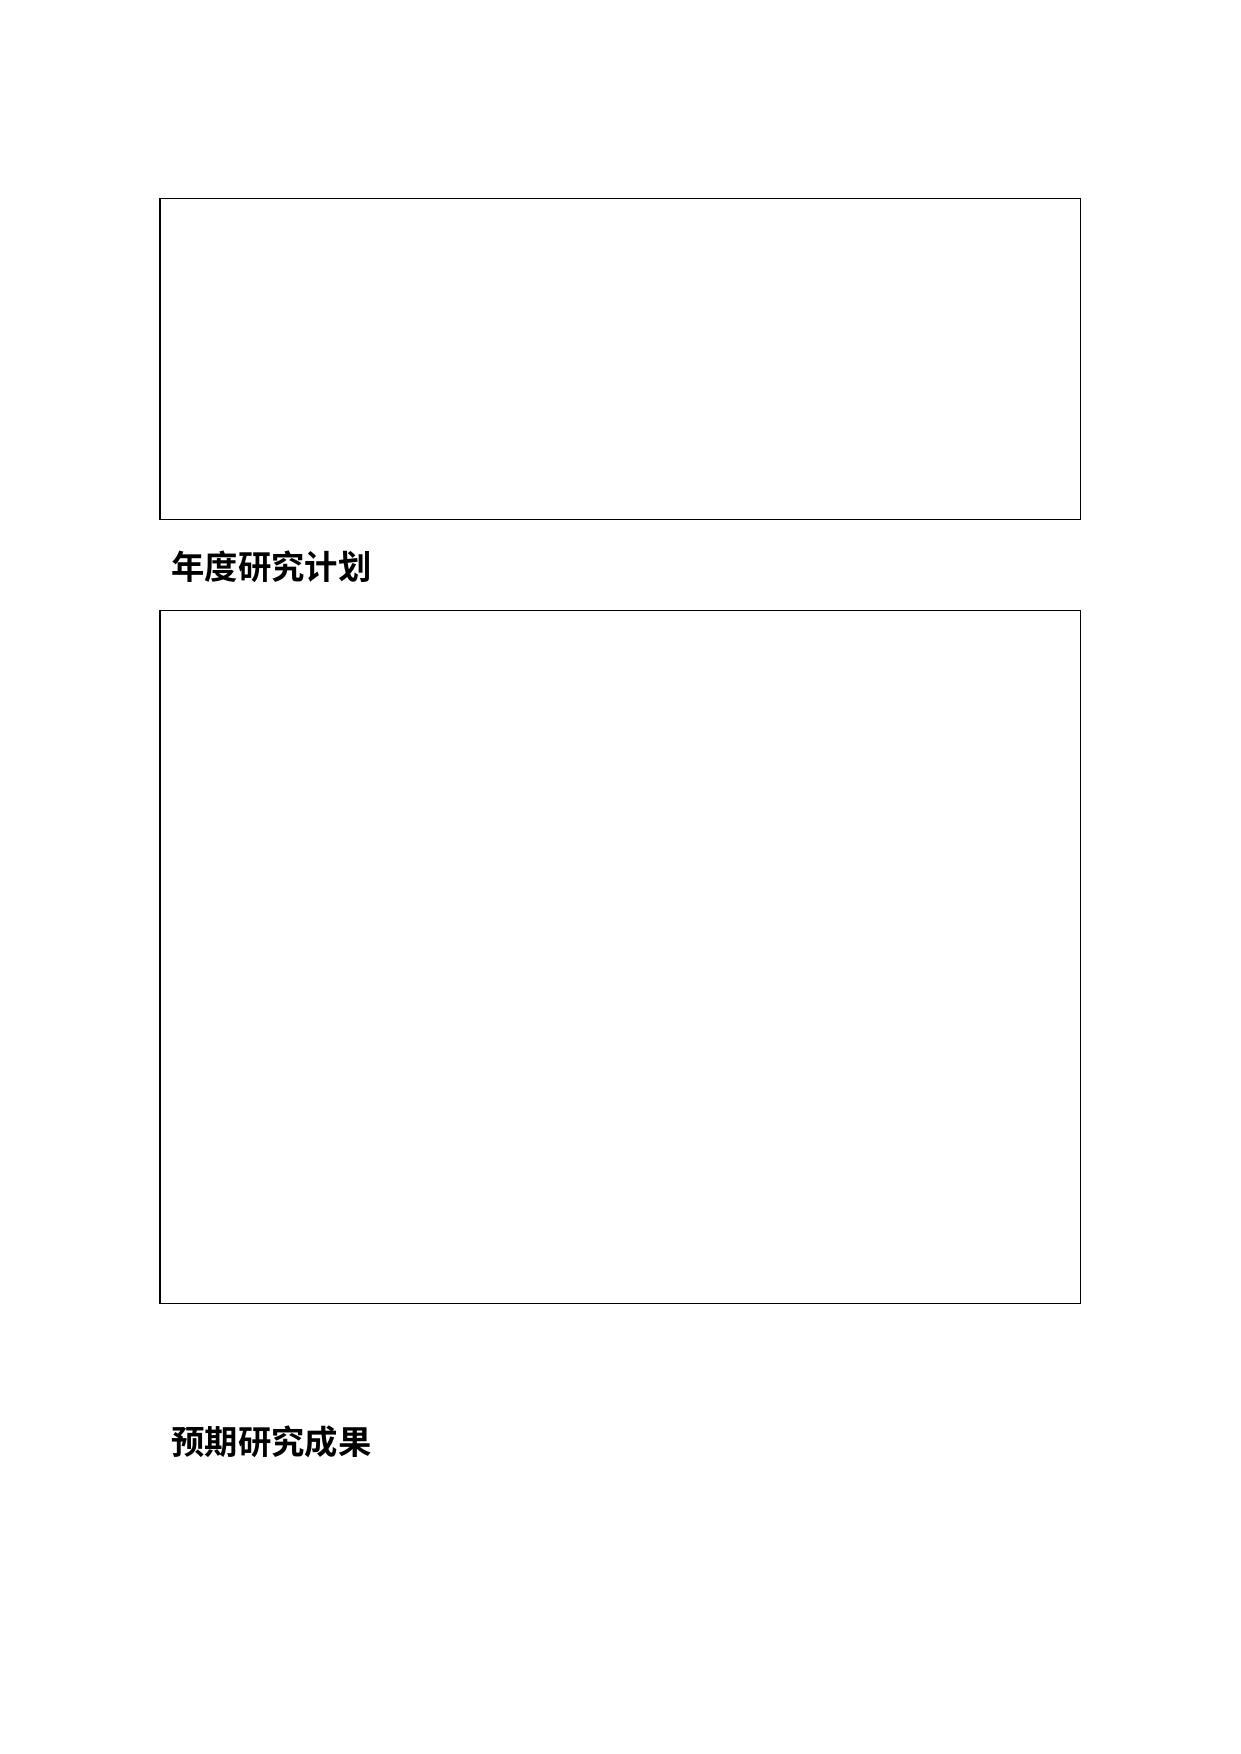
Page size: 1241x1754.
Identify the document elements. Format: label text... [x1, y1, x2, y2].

table_header [161, 611, 1080, 1303]
text 年度研究计划 [171, 520, 1069, 610]
text 预期研究成果 [171, 1394, 1069, 1485]
table_header [161, 199, 1080, 519]
